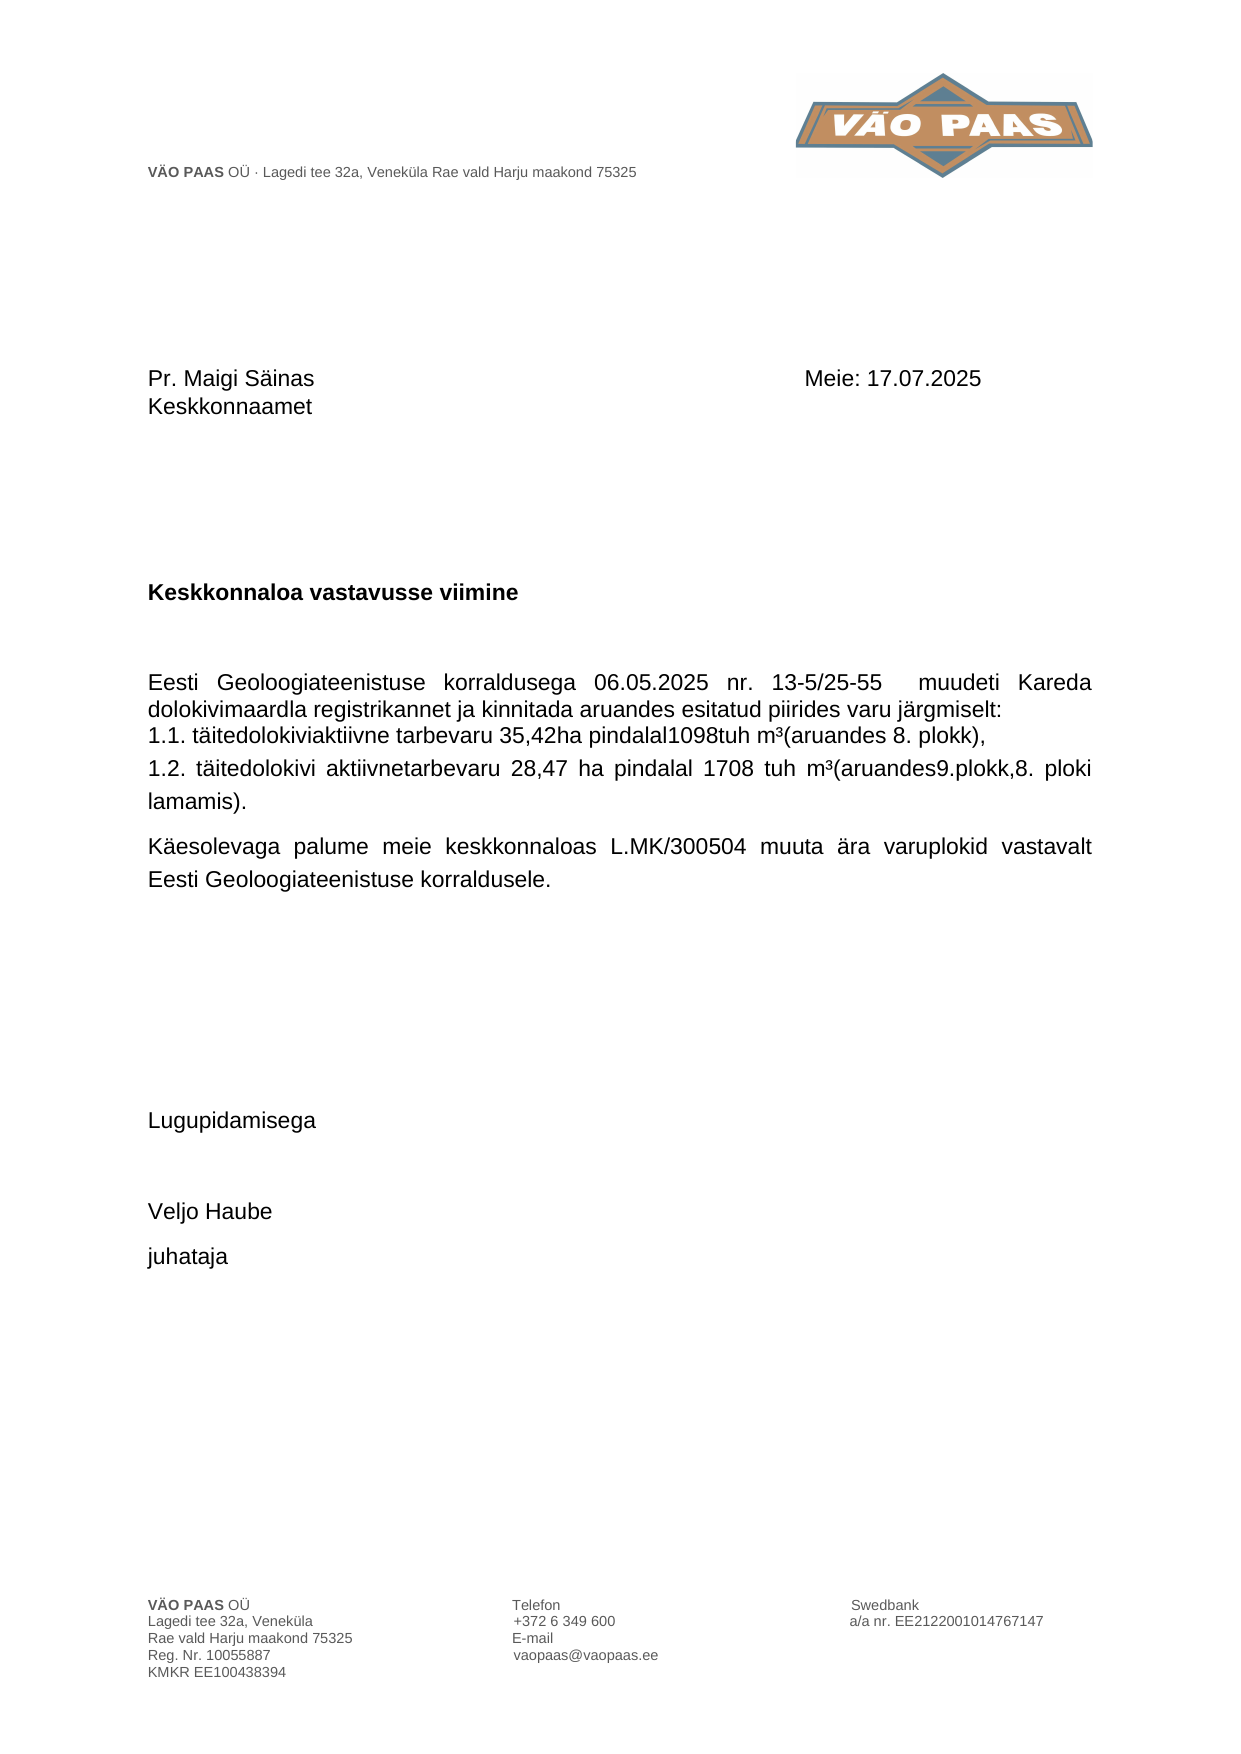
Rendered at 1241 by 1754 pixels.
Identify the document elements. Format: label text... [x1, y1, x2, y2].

text Keskkonnaloa vastavusse viimine [148, 579, 1092, 605]
picture [795, 73, 1093, 178]
text juhataja [148, 1243, 1092, 1269]
text Veljo Haube [148, 1198, 1092, 1224]
text Lugupidamisega [148, 1107, 1092, 1134]
text Pr. Maigi Säinas Meie: 17.07.2025 Keskkonnaamet [148, 365, 1092, 420]
text Käesolevaga palume meie keskkonnaloas L.MK/300504 muuta ära varuplokid vastavalt Eesti Geoloogiateenistuse korraldusele. [148, 833, 1092, 892]
text 1.2. täitedolokivi aktiivnetarbevaru 28,47 ha pindalal 1708 tuh m³(aruandes9.plokk,8. ploki lamamis). [148, 755, 1092, 814]
text 1.1. täitedolokiviaktiivne tarbevaru 35,42ha pindalal1098tuh m³(aruandes 8. plokk), [148, 722, 1092, 748]
text Eesti Geoloogiateenistuse korraldusega 06.05.2025 nr. 13-5/25-55 muudeti Kareda dolokivimaardla registrikannet ja kinnitada aruandes esitatud piirides varu järgmiselt: [148, 669, 1092, 722]
